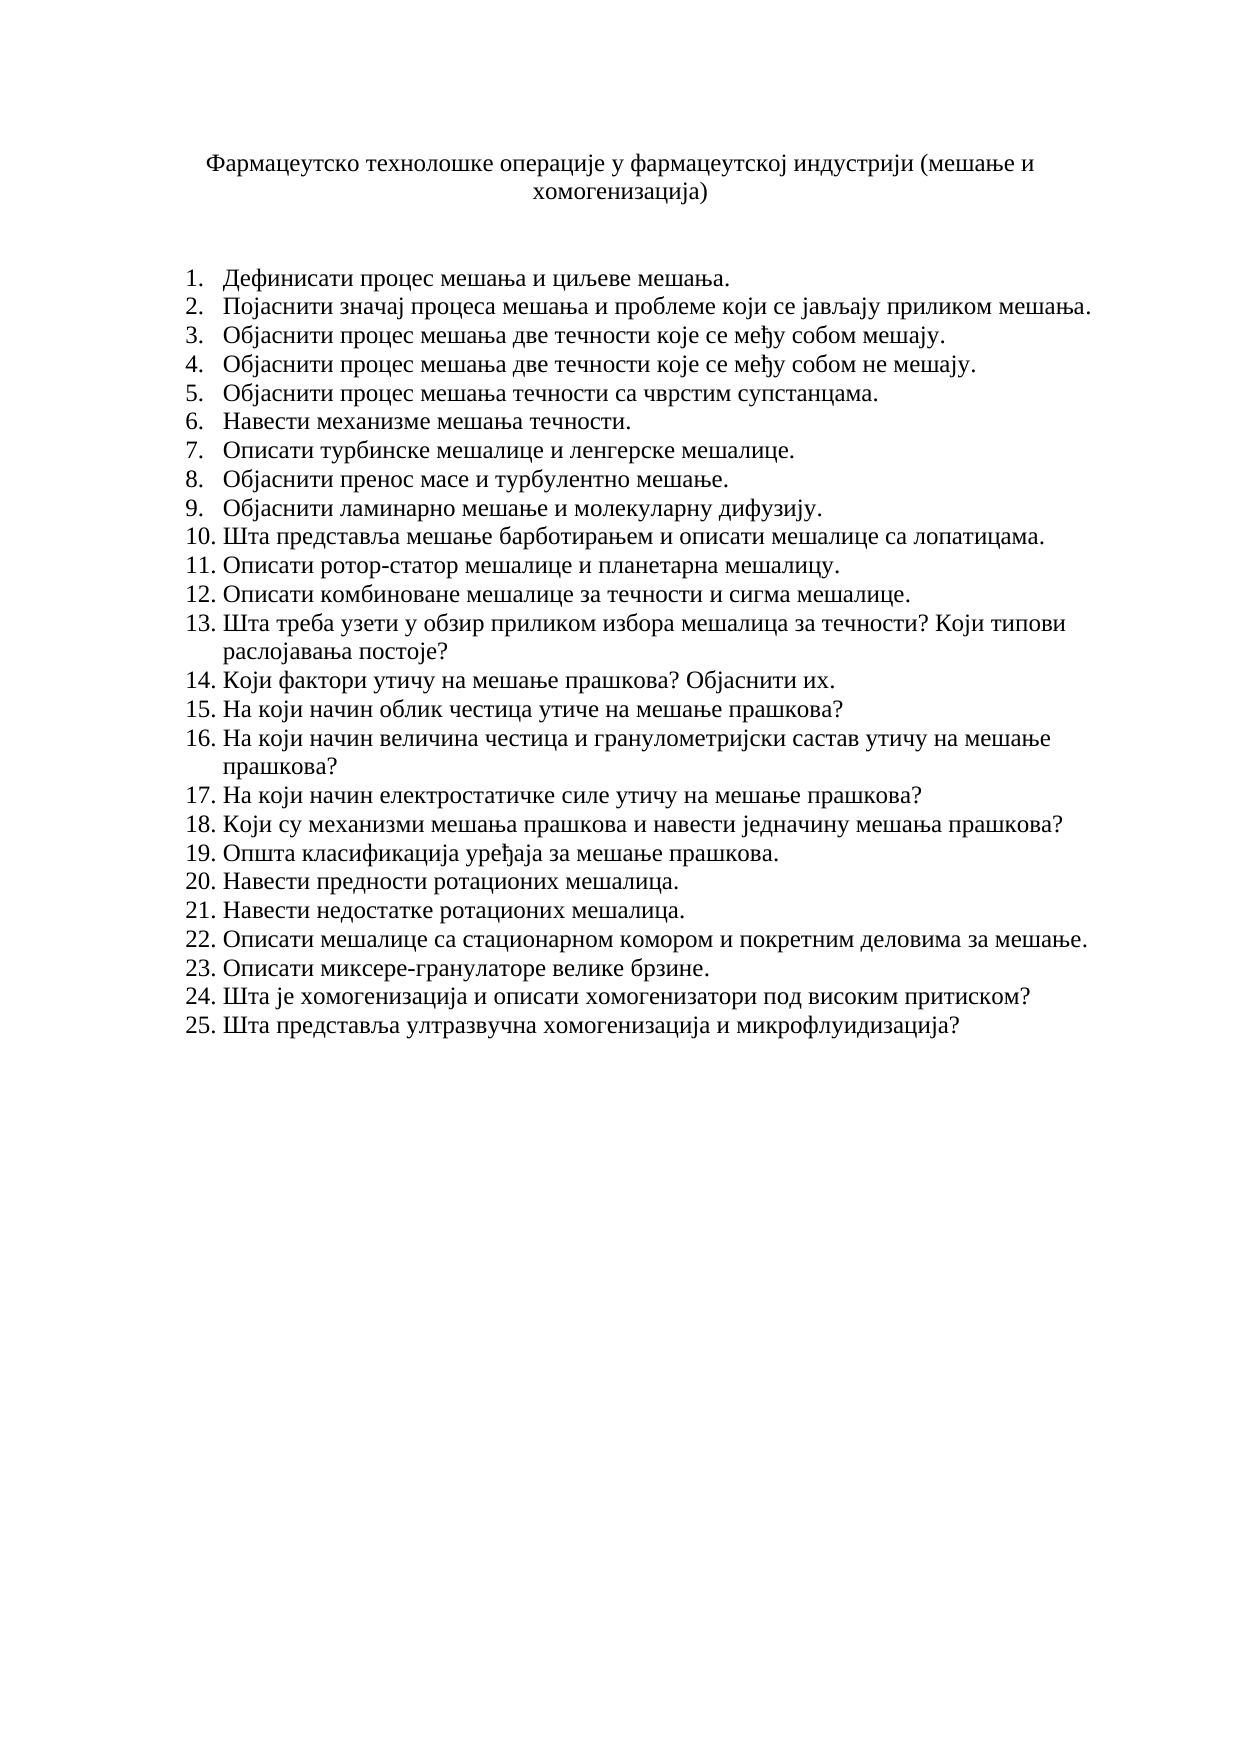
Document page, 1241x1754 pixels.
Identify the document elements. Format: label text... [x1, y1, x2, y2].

list Описати ротор-статор мешалице и планетарна мешалицу. [185, 550, 1093, 579]
list Појаснити значај процеса мешања и проблеме који се јављају приликом мешања. [185, 291, 1093, 320]
list Објаснити процес мешања две течности које се међу собом не мешају. [185, 349, 1093, 378]
list Навести механизме мешања течности. [185, 406, 1093, 435]
list Објаснити процес мешања течности са чврстим супстанцама. [185, 378, 1093, 406]
list На који начин величина честица и гранулометријски састав утичу на мешање прашкова? [185, 723, 1093, 780]
text Фармацеутско технолошке операције у фармацеутској индустрији (мешање и хомогенизација) [148, 148, 1093, 205]
list Шта треба узети у обзир приликом избора мешалица за течности? Који типови раслојавања постоје? [185, 608, 1093, 665]
list На који начин облик честица утиче на мешање прашкова? [185, 694, 1093, 723]
list Шта представља мешање барботирањем и описати мешалице са лопатицама. [185, 521, 1093, 550]
list Који фактори утичу на мешање прашкова? Објаснити их. [185, 665, 1093, 694]
list Општа класификација уређаја за мешање прашкова. [185, 838, 1093, 866]
list Објаснити ламинарно мешање и молекуларну дифузију. [185, 493, 1093, 521]
list Који су механизми мешања прашкова и навести једначину мешања прашкова? [185, 809, 1093, 838]
list Описати комбиноване мешалице за течности и сигма мешалице. [185, 579, 1093, 608]
list Навести недостатке ротационих мешалица. [185, 895, 1093, 924]
list Дефинисати процес мешања и циљеве мешања. [185, 263, 1093, 291]
list Објаснити пренос масе и турбулентно мешање. [185, 464, 1093, 493]
list Описати миксере-гранулаторе велике брзине. [185, 953, 1093, 981]
list Описати турбинске мешалице и ленгерске мешалице. [185, 435, 1093, 464]
list Шта је хомогенизација и описати хомогенизатори под високим притиском? [185, 981, 1093, 1010]
list Објаснити процес мешања две течности које се међу собом мешају. [185, 320, 1093, 349]
list На који начин електростатичке силе утичу на мешање прашкова? [185, 780, 1093, 809]
list Шта представља ултразвучна хомогенизација и микрофлуидизација? [185, 1010, 1093, 1039]
list Навести предности ротационих мешалица. [185, 866, 1093, 895]
list Описати мешалице са стационарном комором и покретним деловима за мешање. [185, 924, 1093, 953]
